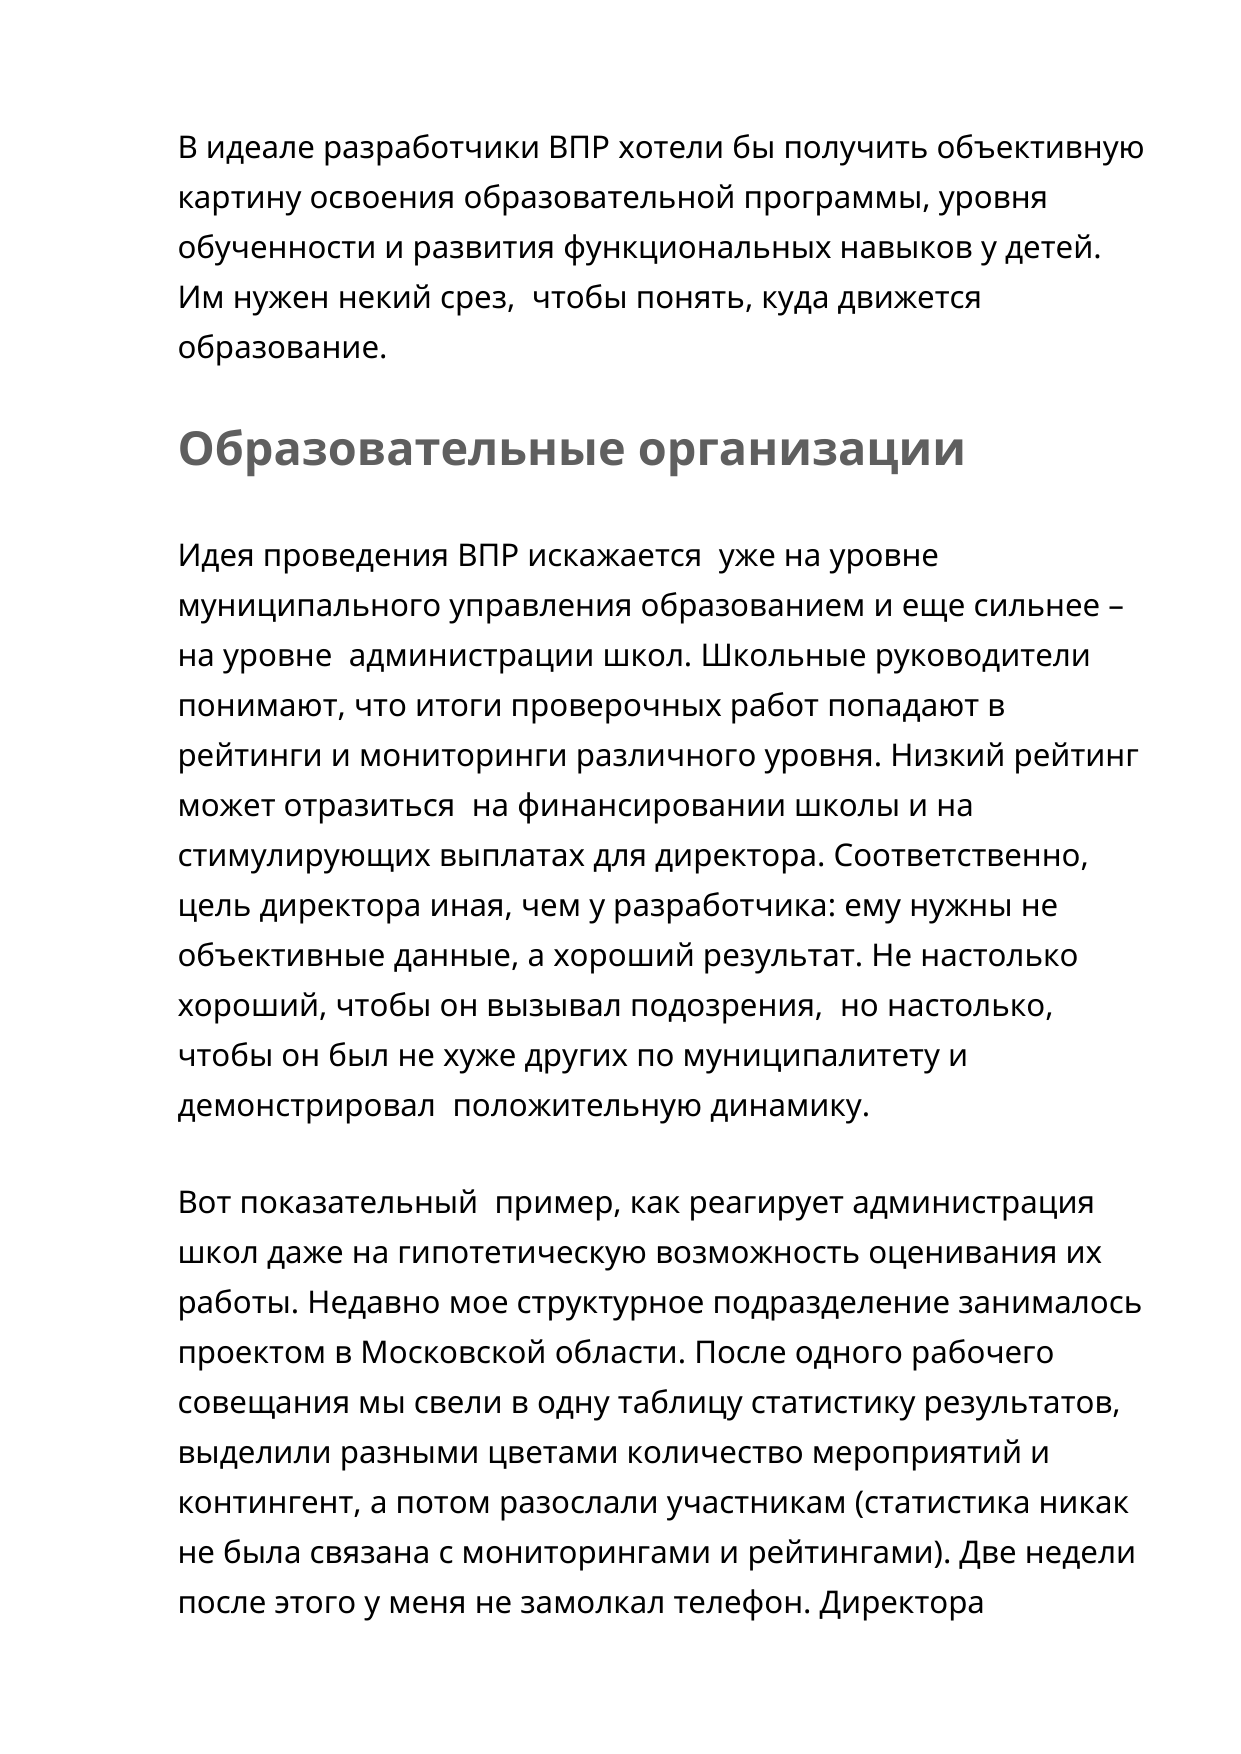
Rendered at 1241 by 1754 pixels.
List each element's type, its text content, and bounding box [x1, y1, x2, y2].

text Образовательные организации [177, 415, 1152, 479]
text В идеале разработчики ВПР хотели бы получить объективную картину освоения образовательной программы, уровня обученности и развития функциональных навыков у детей. Им нужен некий срез, чтобы понять, куда движется образование. [177, 118, 1152, 368]
text Идея проведения ВПР искажается уже на уровне муниципального управления образованием и еще сильнее – на уровне администрации школ. Школьные руководители понимают, что итоги проверочных работ попадают в рейтинги и мониторинги различного уровня. Низкий рейтинг может отразиться на финансировании школы и на стимулирующих выплатах для директора. Соответственно, цель директора иная, чем у разработчика: ему нужны не объективные данные, а хороший результат. Не настолько хороший, чтобы он вызывал подозрения, но настолько, чтобы он был не хуже других по муниципалитету и демонстрировал положительную динамику. [177, 526, 1152, 1126]
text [177, 1173, 1152, 1623]
